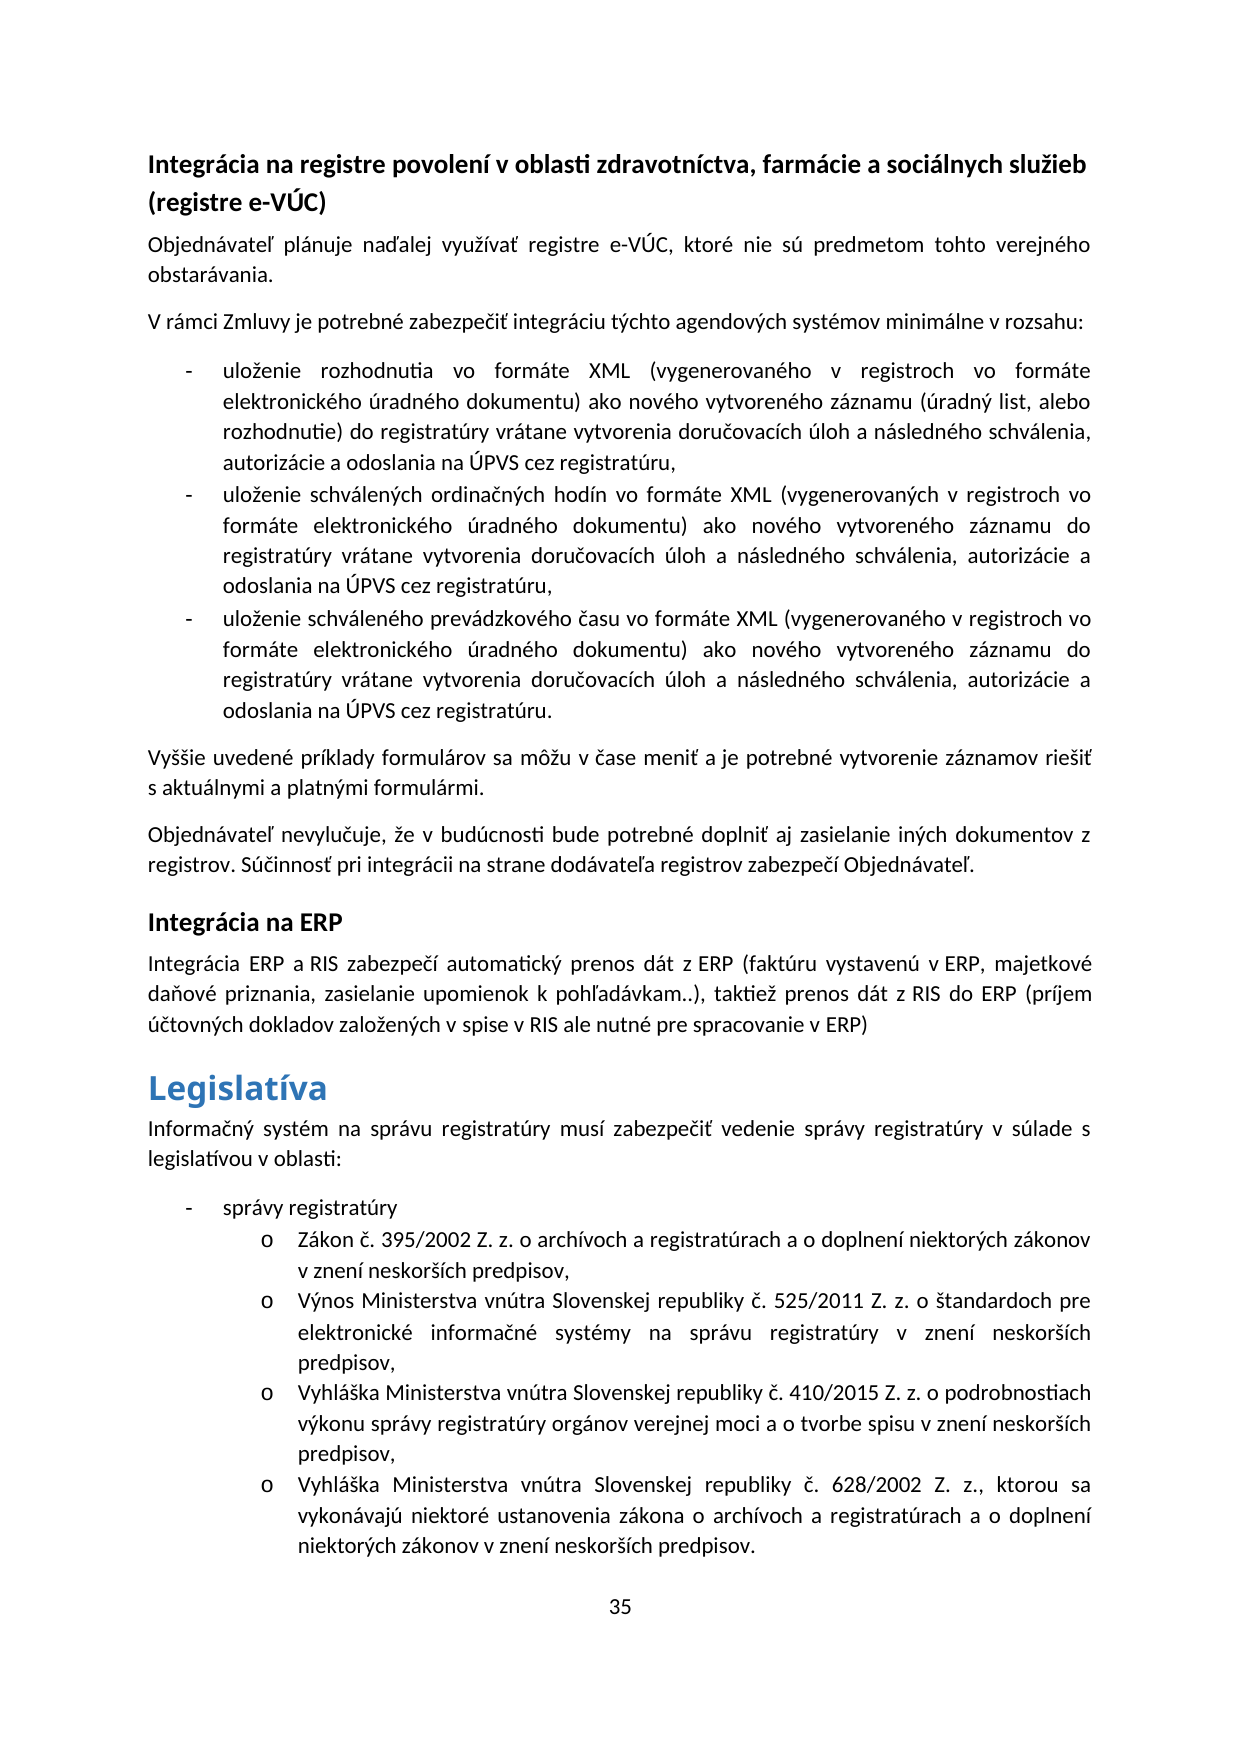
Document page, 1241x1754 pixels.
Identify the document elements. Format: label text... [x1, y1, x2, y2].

list uloženie schválených ordinačných hodín vo formáte XML (vygenerovaných v registroch vo formáte elektronického úradného dokumentu) ako nového vytvoreného záznamu do registratúry vrátane vytvorenia doručovacích úloh a následného schválenia, autorizácie a odoslania na ÚPVS cez registratúru, [185, 478, 1092, 600]
list Zákon č. 395/2002 Z. z. o archívoch a registratúrach a o doplnení niektorých zákonov v znení neskorších predpisov, [260, 1225, 1092, 1284]
list uloženie schváleného prevádzkového času vo formáte XML (vygenerovaného v registroch vo formáte elektronického úradného dokumentu) ako nového vytvoreného záznamu do registratúry vrátane vytvorenia doručovacích úloh a následného schválenia, autorizácie a odoslania na ÚPVS cez registratúru. [185, 602, 1092, 724]
text Objednávateľ nevylučuje, že v budúcnosti bude potrebné doplniť aj zasielanie iných dokumentov z registrov. Súčinnosť pri integrácii na strane dodávateľa registrov zabezpečí Objednávateľ. [148, 820, 1092, 878]
list uloženie rozhodnutia vo formáte XML (vygenerovaného v registroch vo formáte elektronického úradného dokumentu) ako nového vytvoreného záznamu (úradný list, alebo rozhodnutie) do registratúry vrátane vytvorenia doručovacích úloh a následného schválenia, autorizácie a odoslania na ÚPVS cez registratúru, [185, 354, 1092, 476]
list Výnos Ministerstva vnútra Slovenskej republiky č. 525/2011 Z. z. o štandardoch pre elektronické informačné systémy na správu registratúry v znení neskorších predpisov, [260, 1286, 1092, 1376]
subtitle Integrácia na registre povolení v oblasti zdravotníctva, farmácie a sociálnych služieb (registre e-VÚC) [148, 148, 1092, 219]
text Integrácia ERP a RIS zabezpečí automatický prenos dát z ERP (faktúru vystavenú v ERP, majetkové daňové priznania, zasielanie upomienok k pohľadávkam..), taktiež prenos dát z RIS do ERP (príjem účtovných dokladov založených v spise v RIS ale nutné pre spracovanie v ERP) [148, 949, 1092, 1038]
subtitle Integrácia na ERP [148, 905, 1092, 938]
text Vyššie uvedené príklady formulárov sa môžu v čase meniť a je potrebné vytvorenie záznamov riešiť s aktuálnymi a platnými formulármi. [148, 743, 1092, 801]
text V rámci Zmluvy je potrebné zabezpečiť integráciu týchto agendových systémov minimálne v rozsahu: [148, 307, 1092, 335]
text Objednávateľ plánuje naďalej využívať registre e-VÚC, ktoré nie sú predmetom tohto verejného obstarávania. [148, 230, 1092, 288]
text Informačný systém na správu registratúry musí zabezpečiť vedenie správy registratúry v súlade s legislatívou v oblasti: [148, 1114, 1092, 1172]
subtitle Legislatíva [148, 1065, 1092, 1110]
list Vyhláška Ministerstva vnútra Slovenskej republiky č. 410/2015 Z. z. o podrobnostiach výkonu správy registratúry orgánov verejnej moci a o tvorbe spisu v znení neskorších predpisov, [260, 1378, 1092, 1468]
list Vyhláška Ministerstva vnútra Slovenskej republiky č. 628/2002 Z. z., ktorou sa vykonávajú niektoré ustanovenia zákona o archívoch a registratúrach a o doplnení niektorých zákonov v znení neskorších predpisov. [260, 1470, 1092, 1559]
list správy registratúry [185, 1191, 1092, 1222]
